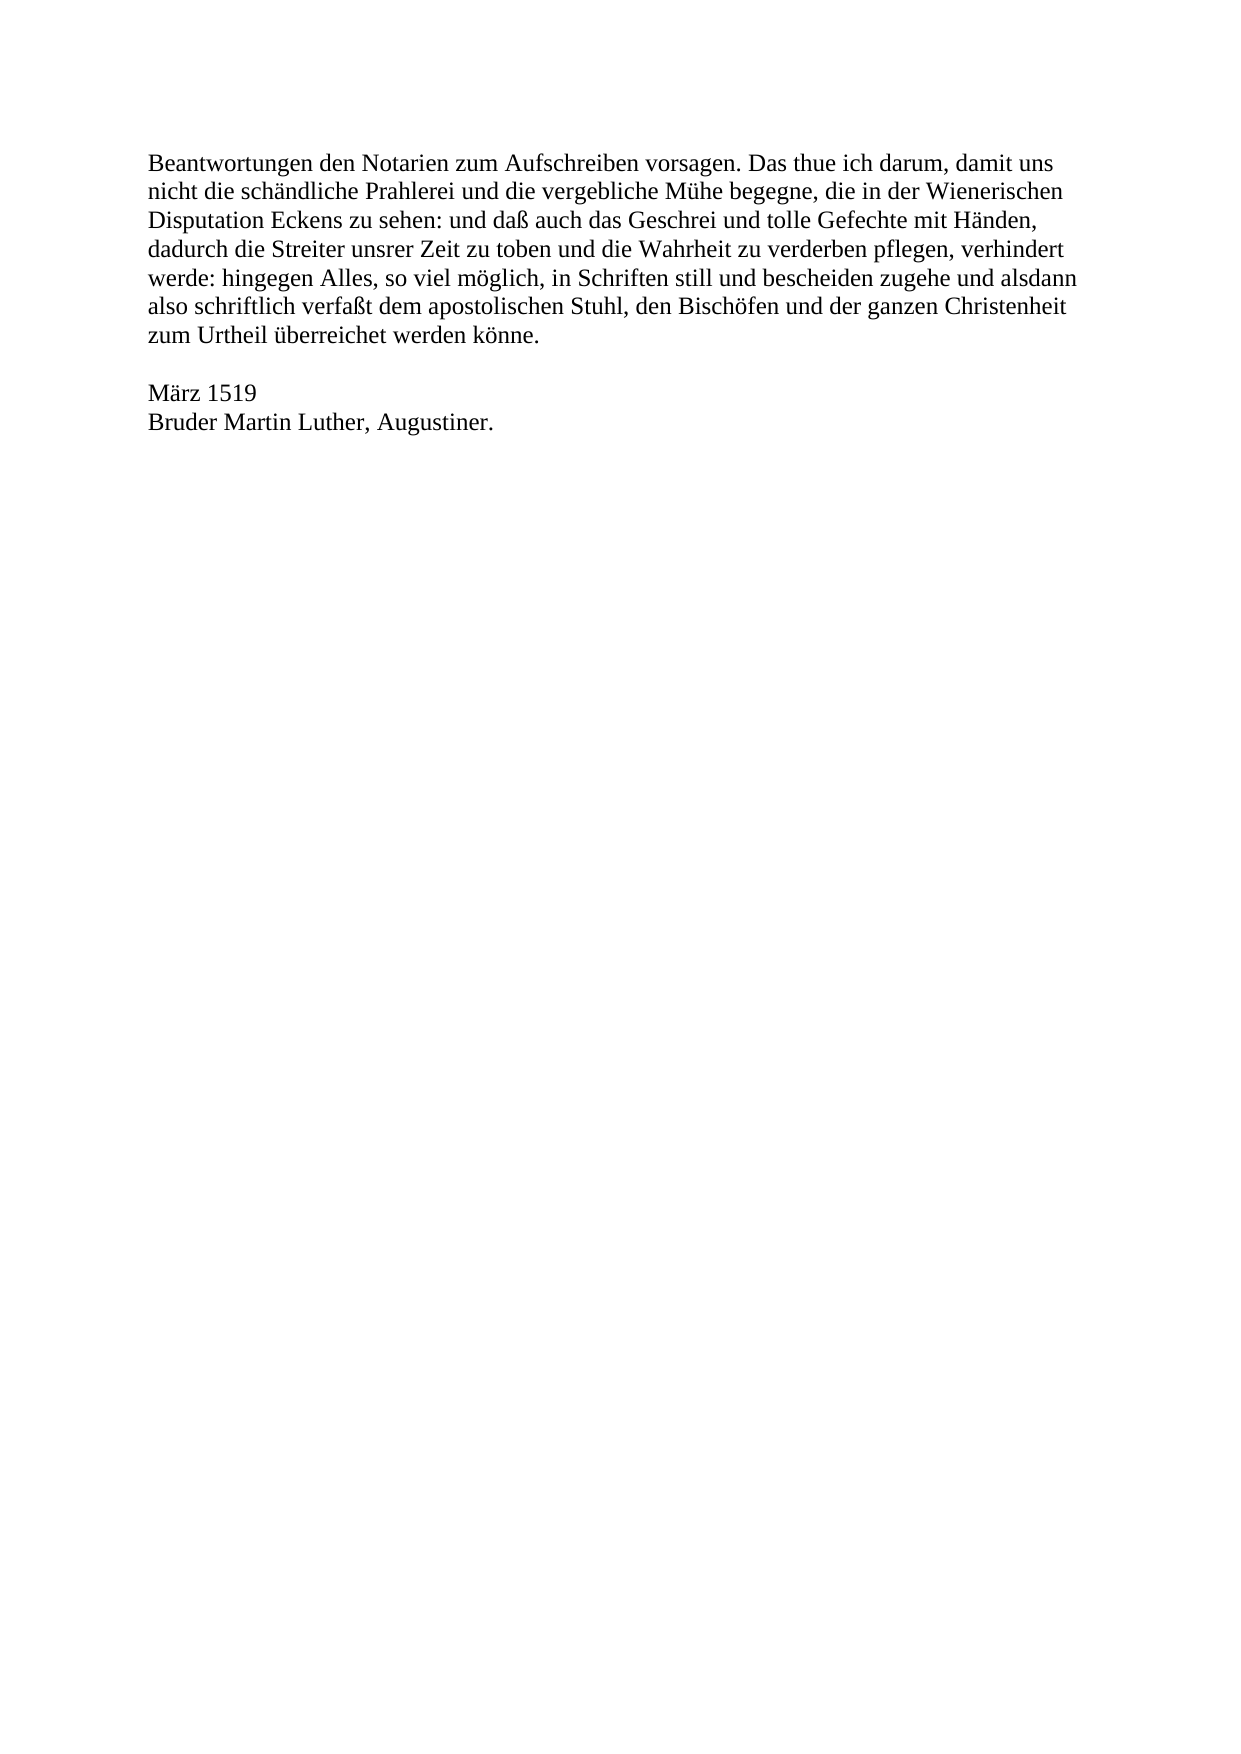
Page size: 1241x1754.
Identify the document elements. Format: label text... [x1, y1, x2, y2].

text März 1519 Bruder Martin Luther, Augustiner. [148, 378, 1093, 436]
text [148, 148, 1093, 349]
